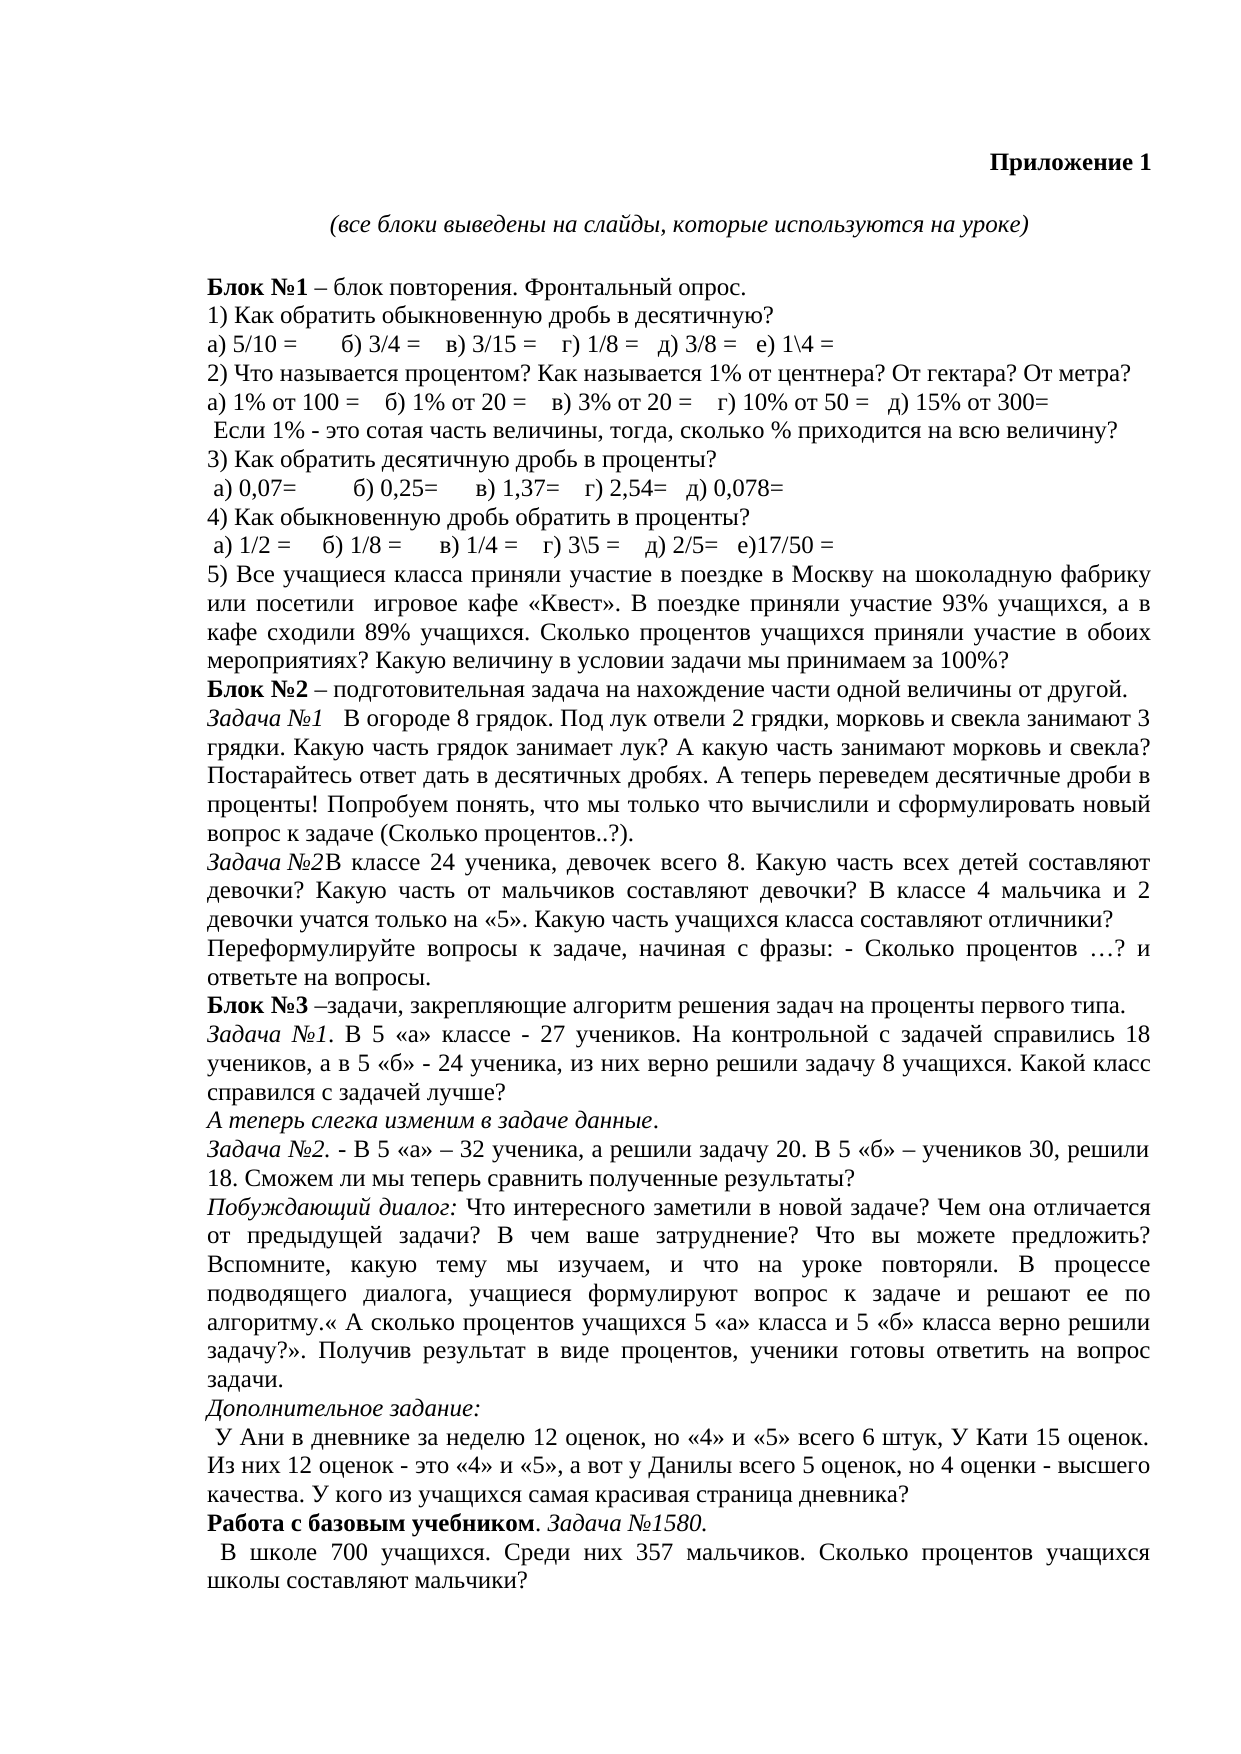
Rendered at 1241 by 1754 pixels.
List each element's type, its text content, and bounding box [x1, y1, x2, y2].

text 2) Что называется процентом? Как называется 1% от центнера? От гектара? От метра? [207, 358, 1152, 387]
text Задача №2. - В 5 «а» – 32 ученика, а решили задачу 20. В 5 «б» – учеников 30, решили 18. Сможем ли мы теперь сравнить полученные результаты? [207, 1134, 1152, 1192]
text Блок №3 –задачи, закрепляющие алгоритм решения задач на проценты первого типа. [207, 990, 1152, 1019]
text Переформулируйте вопросы к задаче, начиная с фразы: - Сколько процентов …? и ответьте на вопросы. [207, 933, 1152, 990]
text Задача №1. В 5 «а» классе - 27 учеников. На контрольной с задачей справились 18 учеников, а в 5 «б» - 24 ученика, из них верно решили задачу 8 учащихся. Какой класс справился с задачей лучше? [207, 1019, 1152, 1105]
text Задача №2 В классе 24 ученика, девочек всего 8. Какую часть всех детей составляют девочки? Какую часть от мальчиков составляют девочки? В классе 4 мальчика и 2 девочки учатся только на «5». Какую часть учащихся класса составляют отличники? [207, 847, 1152, 933]
text (все блоки выведены на слайды, которые используются на уроке) [207, 209, 1152, 238]
text А теперь слегка изменим в задаче данные. [207, 1105, 1152, 1134]
text У Ани в дневнике за неделю 12 оценок, но «4» и «5» всего 6 штук, У Кати 15 оценок. Из них 12 оценок - это «4» и «5», а вот у Данилы всего 5 оценок, но 4 оценки - высшего качества. У кого из учащихся самая красивая страница дневника? [207, 1422, 1152, 1508]
text Работа с базовым учебником. Задача №1580. [207, 1508, 1152, 1537]
text а) 1% от 100 = б) 1% от 20 = в) 3% от 20 = г) 10% от 50 = д) 15% от 300= [207, 387, 1152, 415]
text Дополнительное задание: [207, 1393, 1152, 1422]
text 1) Как обратить обыкновенную дробь в десятичную? [207, 300, 1152, 329]
text Блок №2 – подготовительная задача на нахождение части одной величины от другой. [207, 674, 1152, 703]
text Задача №1 В огороде 8 грядок. Под лук отвели 2 грядки, морковь и свекла занимают 3 грядки. Какую часть грядок занимает лук? А какую часть занимают морковь и свекла? Постарайтесь ответ дать в десятичных дробях. А теперь переведем десятичные дроби в проценты! Попробуем понять, что мы только что вычислили и сформулировать новый вопрос к задаче (Сколько процентов..?). [207, 703, 1152, 847]
text а) 1/2 = б) 1/8 = в) 1/4 = г) 3\5 = д) 2/5= е)17/50 = [207, 530, 1152, 559]
text а) 0,07= б) 0,25= в) 1,37= г) 2,54= д) 0,078= [207, 473, 1152, 502]
text Блок №1 – блок повторения. Фронтальный опрос. [207, 272, 1152, 300]
text 3) Как обратить десятичную дробь в проценты? [207, 444, 1152, 473]
text Если 1% - это сотая часть величины, тогда, сколько % приходится на всю величину? [207, 415, 1152, 444]
text Побуждающий диалог: Что интересного заметили в новой задаче? Чем она отличается от предыдущей задачи? В чем ваше затруднение? Что вы можете предложить? Вспомните, какую тему мы изучаем, и что на уроке повторяли. В процессе подводящего диалога, учащиеся формулируют вопрос к задаче и решают ее по алгоритму.« А сколько процентов учащихся 5 «а» класса и 5 «б» класса верно решили задачу?». Получив результат в виде процентов, ученики готовы ответить на вопрос задачи. [207, 1192, 1152, 1393]
text 4) Как обыкновенную дробь обратить в проценты? [207, 502, 1152, 530]
text Приложение 1 [207, 147, 1152, 176]
text В школе 700 учащихся. Среди них 357 мальчиков. Сколько процентов учащихся школы составляют мальчики? [207, 1537, 1152, 1594]
text а) 5/10 = б) 3/4 = в) 3/15 = г) 1/8 = д) 3/8 = е) 1\4 = [207, 329, 1152, 358]
text 5) Все учащиеся класса приняли участие в поездке в Москву на шоколадную фабрику или посетили игровое кафе «Квест». В поездке приняли участие 93% учащихся, а в кафе сходили 89% учащихся. Сколько процентов учащихся приняли участие в обоих мероприятиях? Какую величину в условии задачи мы принимаем за 100%? [207, 559, 1152, 674]
